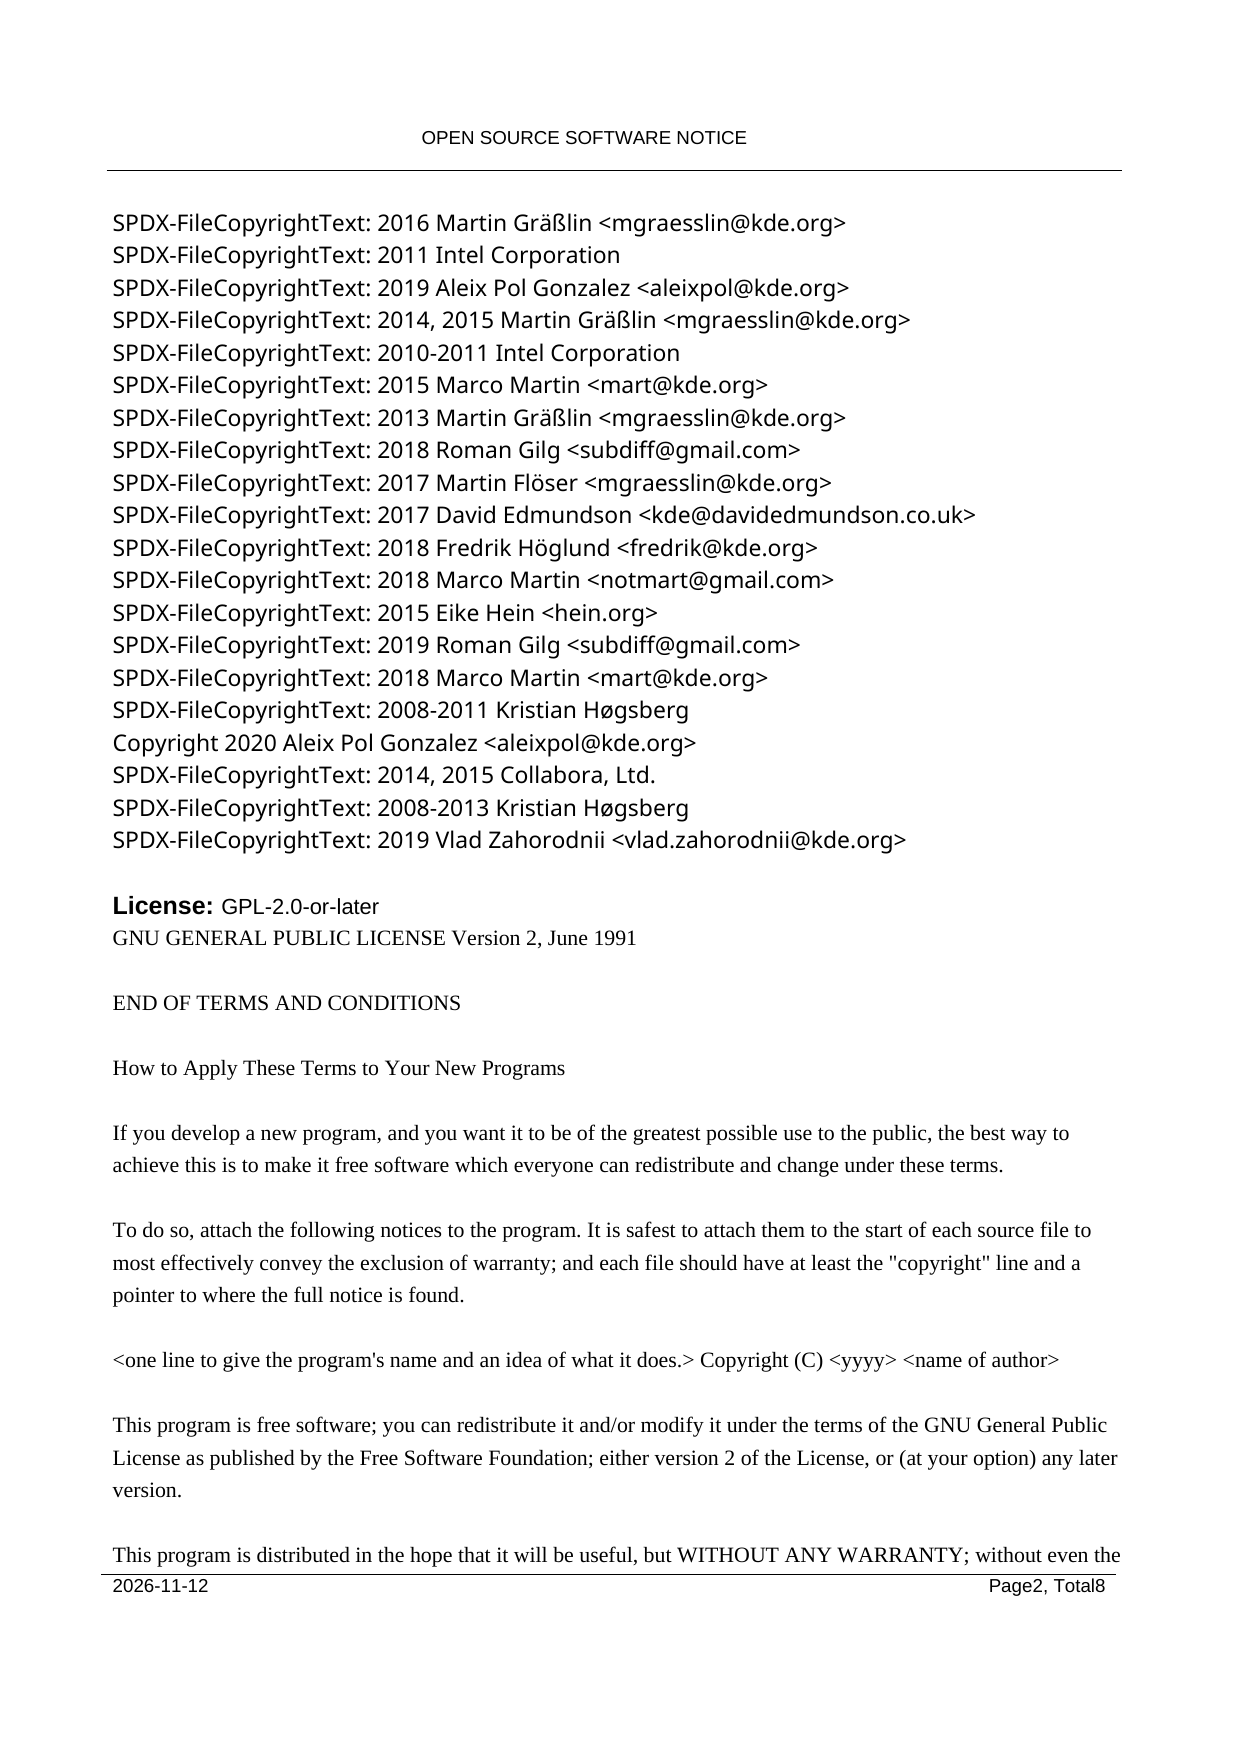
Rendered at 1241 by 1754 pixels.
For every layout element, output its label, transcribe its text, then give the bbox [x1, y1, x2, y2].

text License: GPL-2.0-or-later [112, 889, 1128, 921]
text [112, 921, 1128, 1571]
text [112, 206, 1128, 889]
